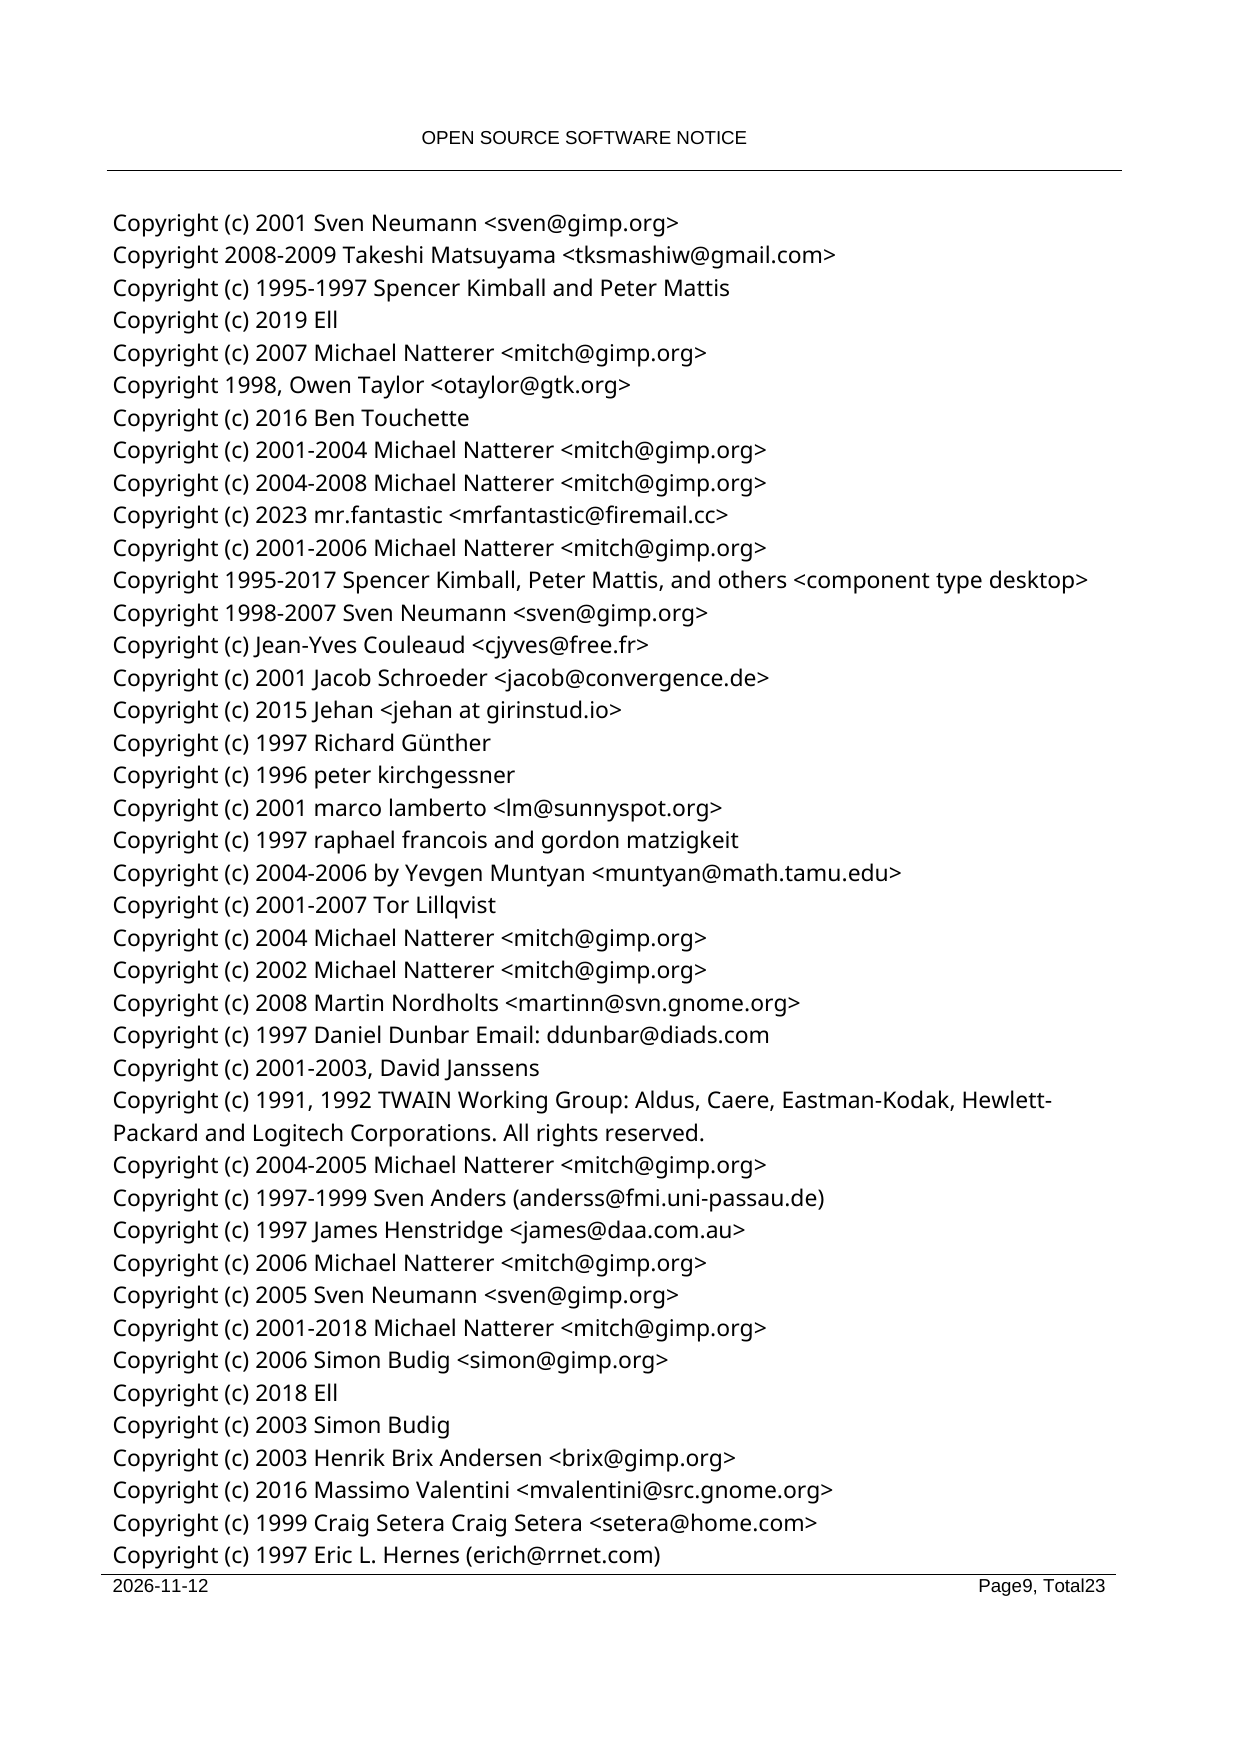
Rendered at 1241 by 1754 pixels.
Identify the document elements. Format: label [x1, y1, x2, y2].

text [112, 206, 1128, 1571]
